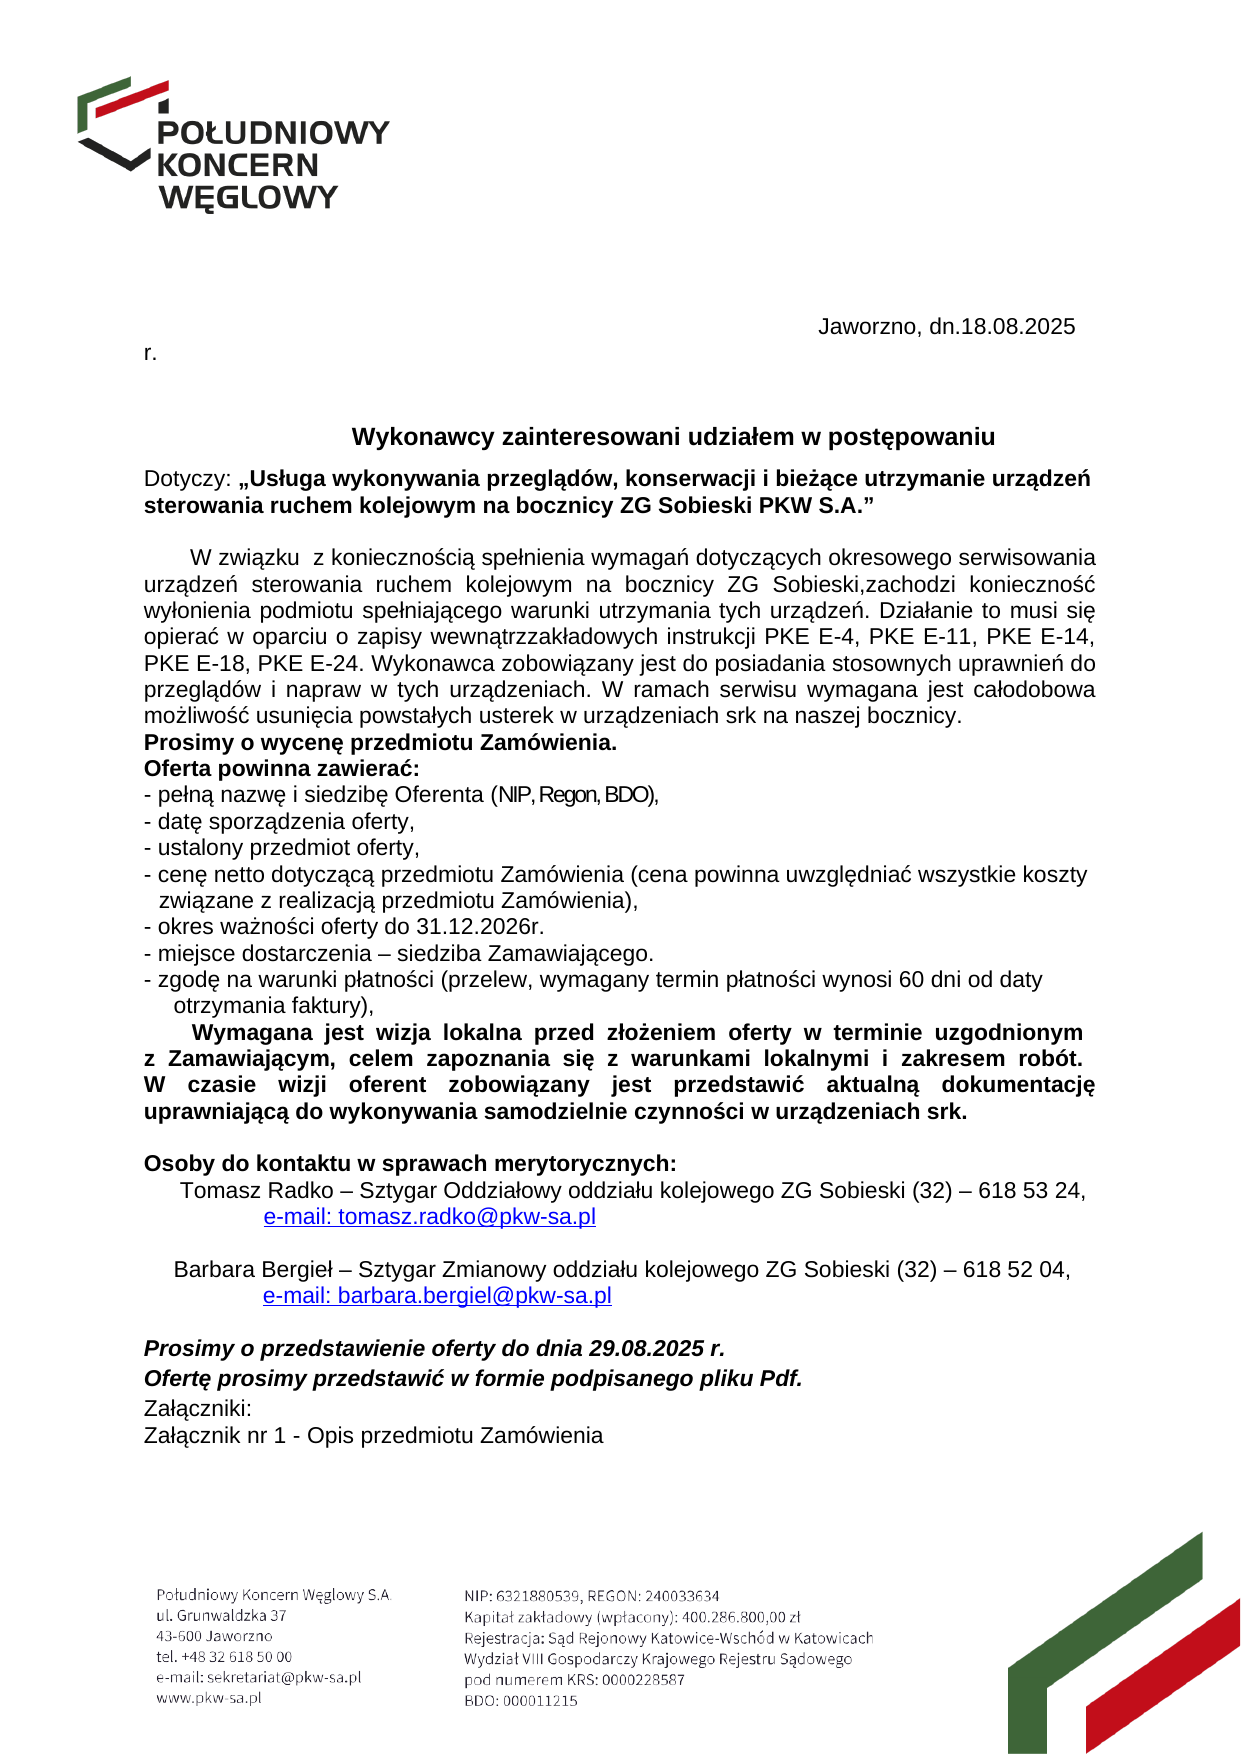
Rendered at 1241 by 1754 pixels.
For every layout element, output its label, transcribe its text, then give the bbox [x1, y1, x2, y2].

text - datę sporządzenia oferty, [144, 808, 1096, 834]
picture [464, 1590, 873, 1706]
text - cenę netto dotyczącą przedmiotu Zamówienia (cena powinna uwzględniać wszystkie koszty związane z realizacją przedmiotu Zamówienia), [144, 861, 1096, 913]
text Tomasz Radko – Sztygar Oddziałowy oddziału kolejowego ZG Sobieski (32) – 618 53 24, [173, 1177, 1096, 1203]
text Załącznik nr 1 - Opis przedmiotu Zamówienia [144, 1422, 1096, 1448]
text Załączniki: [144, 1395, 1096, 1422]
text - zgodę na warunki płatności (przelew, wymagany termin płatności wynosi 60 dni od daty otrzymania faktury), [144, 966, 1096, 1019]
picture [1008, 1531, 1241, 1754]
text - ustalony przedmiot oferty, [144, 834, 1096, 861]
text - pełną nazwę i siedzibę Oferenta (NIP, Regon, BDO), [144, 781, 1096, 808]
text Prosimy o wycenę przedmiotu Zamówienia. [144, 729, 1096, 755]
picture [76, 76, 391, 214]
text Barbara Bergieł – Sztygar Zmianowy oddziału kolejowego ZG Sobieski (32) – 618 52 04, [173, 1256, 1096, 1282]
text - miejsce dostarczenia – siedziba Zamawiającego. [144, 939, 1096, 966]
text Dotyczy: „Usługa wykonywania przeglądów, konserwacji i bieżące utrzymanie urządzeń sterowania ruchem kolejowym na bocznicy ZG Sobieski PKW S.A.” [144, 465, 1096, 518]
text Prosimy o przedstawienie oferty do dnia 29.08.2025 r. [144, 1335, 1096, 1361]
text - okres ważności oferty do 31.12.2026r. [144, 913, 1096, 939]
text e-mail: barbara.bergiel@pkw-sa.pl [173, 1282, 1096, 1308]
text e-mail: tomasz.radko@pkw-sa.pl [173, 1203, 1096, 1229]
text W związku z koniecznością spełnienia wymagań dotyczących okresowego serwisowania urządzeń sterowania ruchem kolejowym na bocznicy ZG Sobieski,zachodzi konieczność wyłonienia podmiotu spełniającego warunki utrzymania tych urządzeń. Działanie to musi się opierać w oparciu o zapisy wewnątrzzakładowych instrukcji PKE E-4, PKE E-11, PKE E-14, PKE E-18, PKE E-24. Wykonawca zobowiązany jest do posiadania stosownych uprawnień do przeglądów i napraw w tych urządzeniach. W ramach serwisu wymagana jest całodobowa możliwość usunięcia powstałych usterek w urządzeniach srk na naszej bocznicy. [144, 544, 1096, 729]
text Oferta powinna zawierać: [144, 755, 1096, 781]
picture [156, 1588, 392, 1706]
text Wykonawcy zainteresowani udziałem w postępowaniu [144, 422, 1096, 451]
text Osoby do kontaktu w sprawach merytorycznych: [144, 1150, 1096, 1177]
text Ofertę prosimy przedstawić w formie podpisanego pliku Pdf. [144, 1365, 1096, 1391]
text Wymagana jest wizja lokalna przed złożeniem oferty w terminie uzgodnionym z Zamawiającym, celem zapoznania się z warunkami lokalnymi i zakresem robót. W czasie wizji oferent zobowiązany jest przedstawić aktualną dokumentację uprawniającą do wykonywania samodzielnie czynności w urządzeniach srk. [144, 1019, 1096, 1124]
